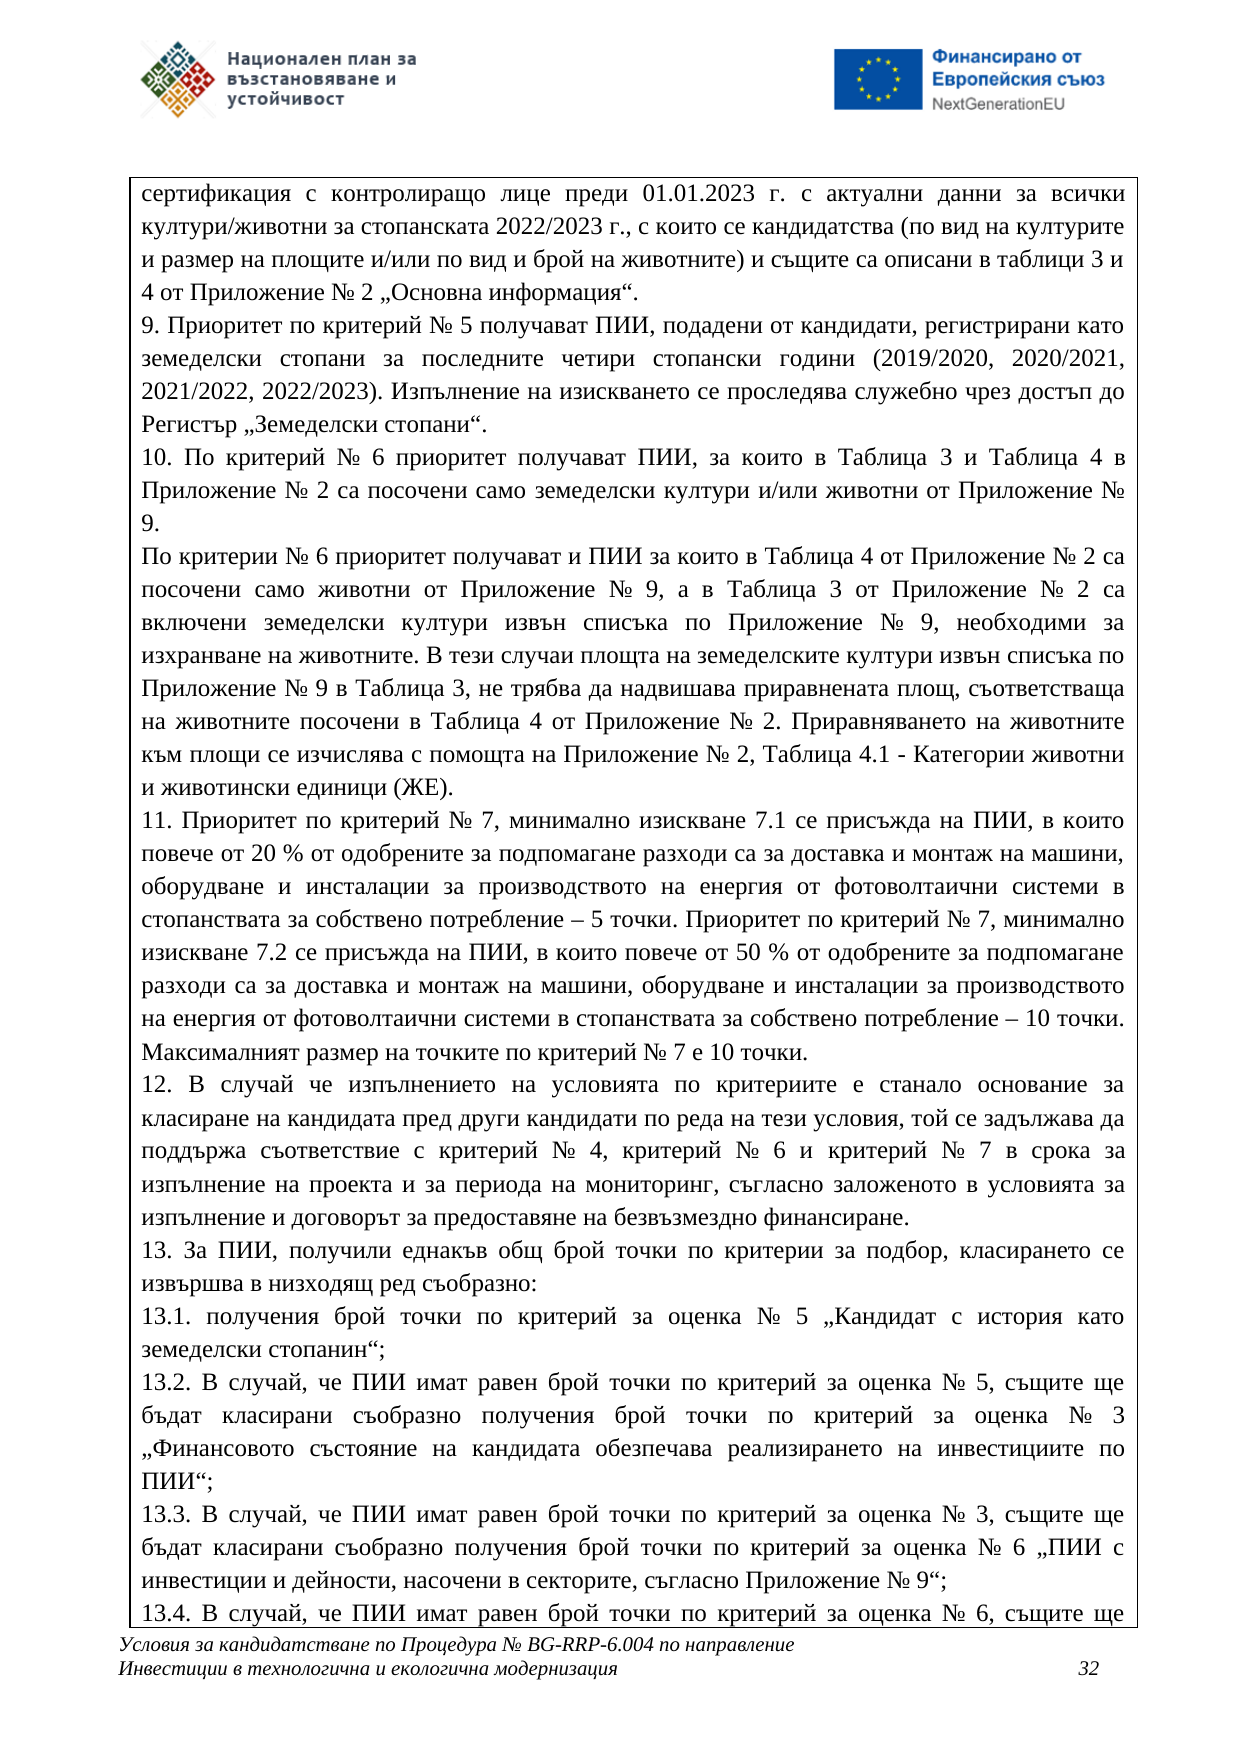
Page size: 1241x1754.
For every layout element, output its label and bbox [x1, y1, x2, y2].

table_header [131, 178, 1137, 1627]
picture [126, 29, 1130, 130]
